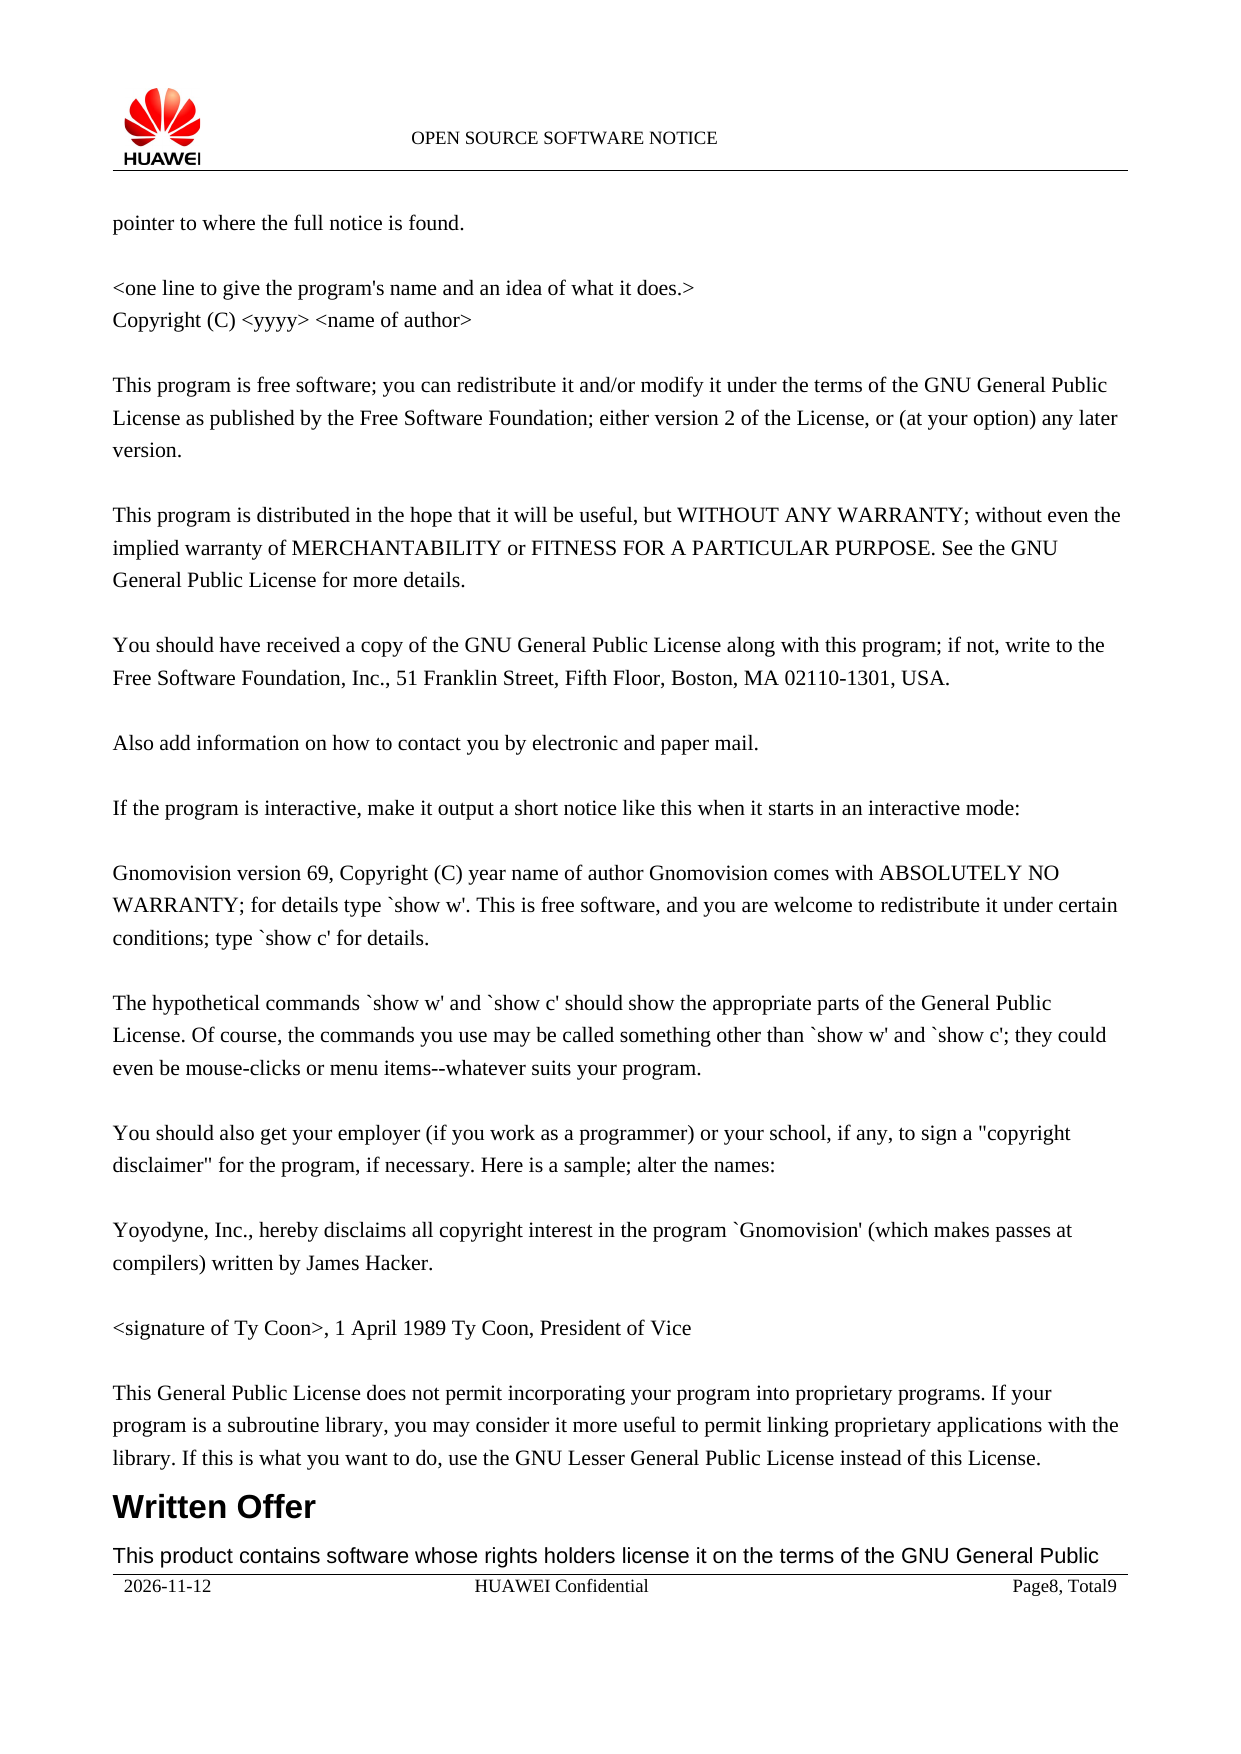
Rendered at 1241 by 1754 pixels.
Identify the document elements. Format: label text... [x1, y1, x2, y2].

picture [124, 88, 201, 165]
text Written Offer [112, 1474, 1128, 1539]
